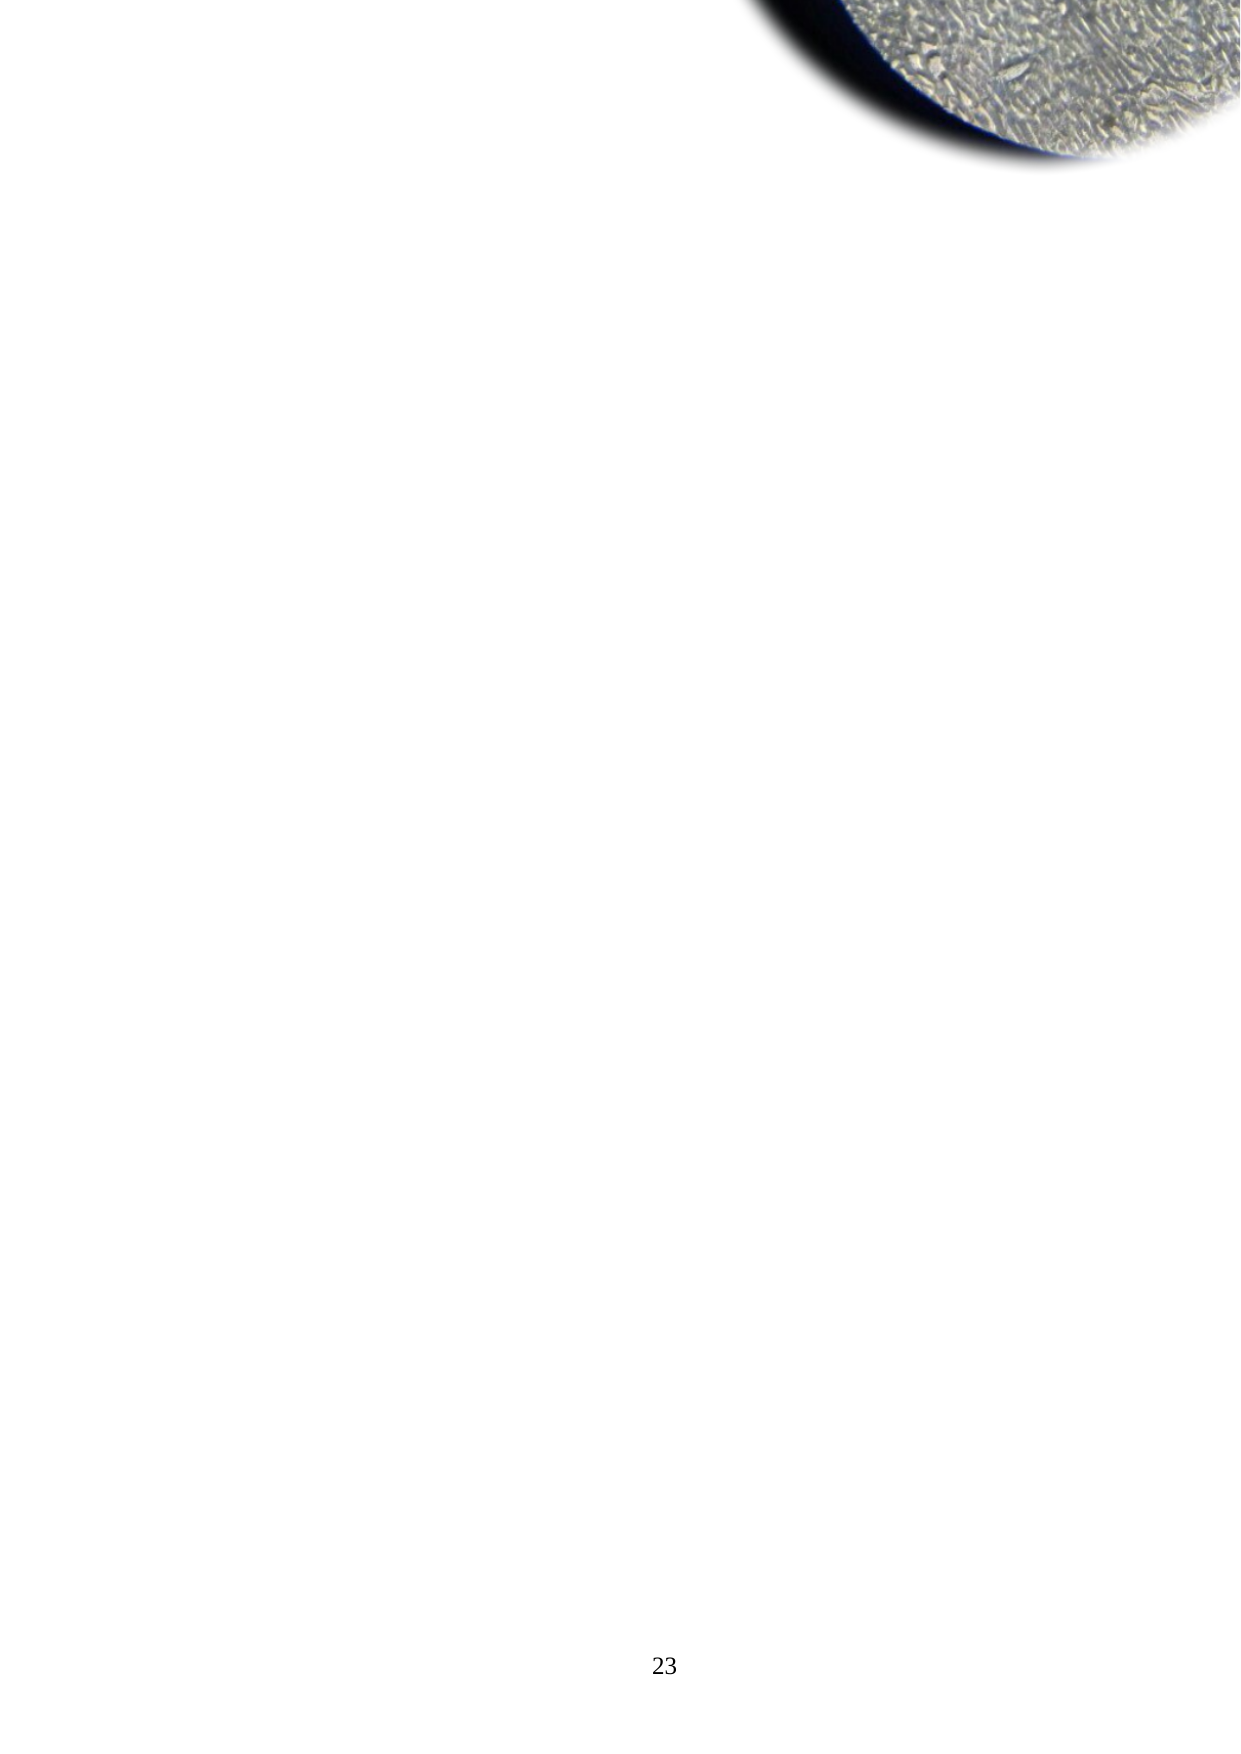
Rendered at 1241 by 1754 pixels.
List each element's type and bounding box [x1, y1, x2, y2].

picture [770, 0, 1241, 147]
